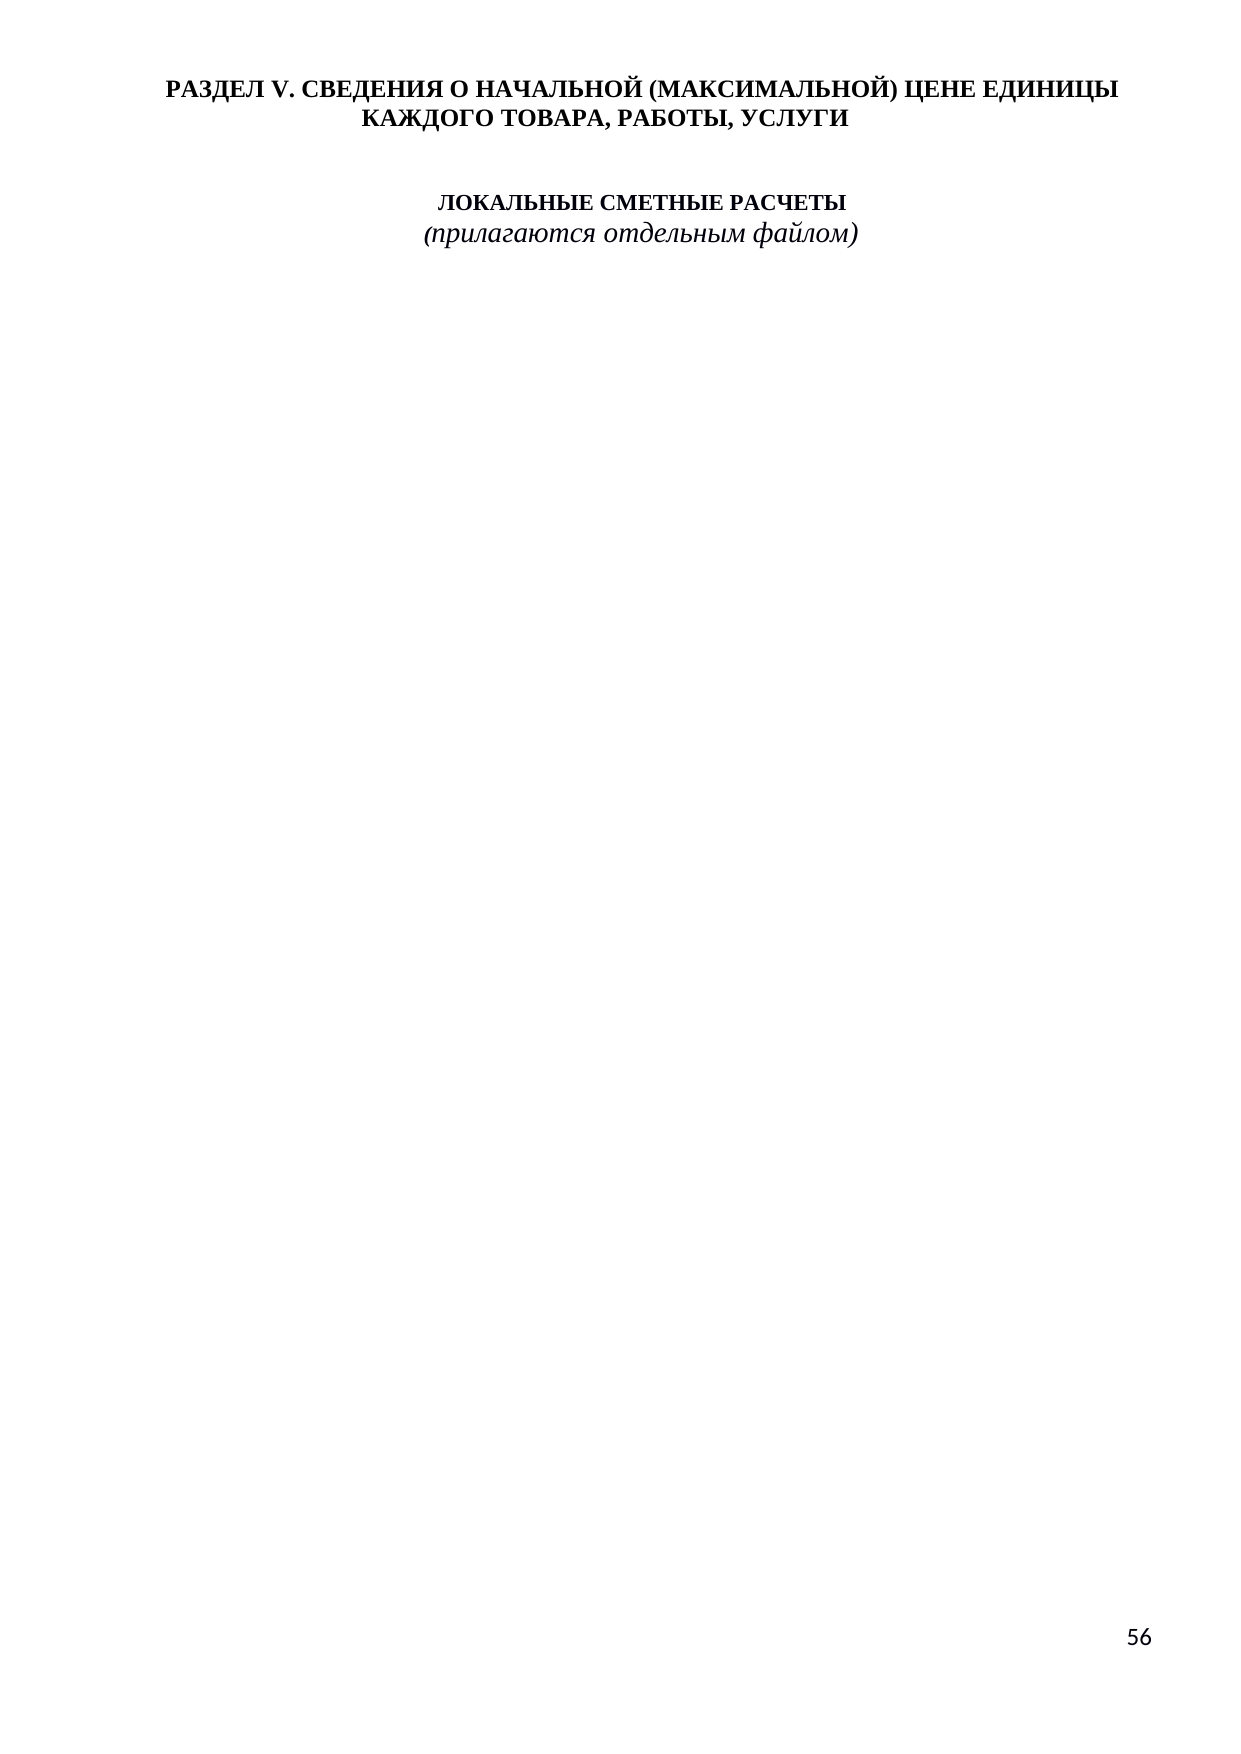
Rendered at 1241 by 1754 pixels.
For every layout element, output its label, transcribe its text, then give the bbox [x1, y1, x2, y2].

text ЛОКАЛЬНЫЕ СМЕТНЫЕ РАСЧЕТЫ [59, 189, 1152, 215]
text РАЗДЕЛ V. СВЕДЕНИЯ О НАЧАЛЬНОЙ (МАКСИМАЛЬНОЙ) ЦЕНЕ ЕДИНИЦЫ КАЖДОГО ТОВАРА, РАБОТЫ, УСЛУГИ [59, 74, 1152, 131]
text (прилагаются отдельным файлом) [59, 215, 1152, 249]
